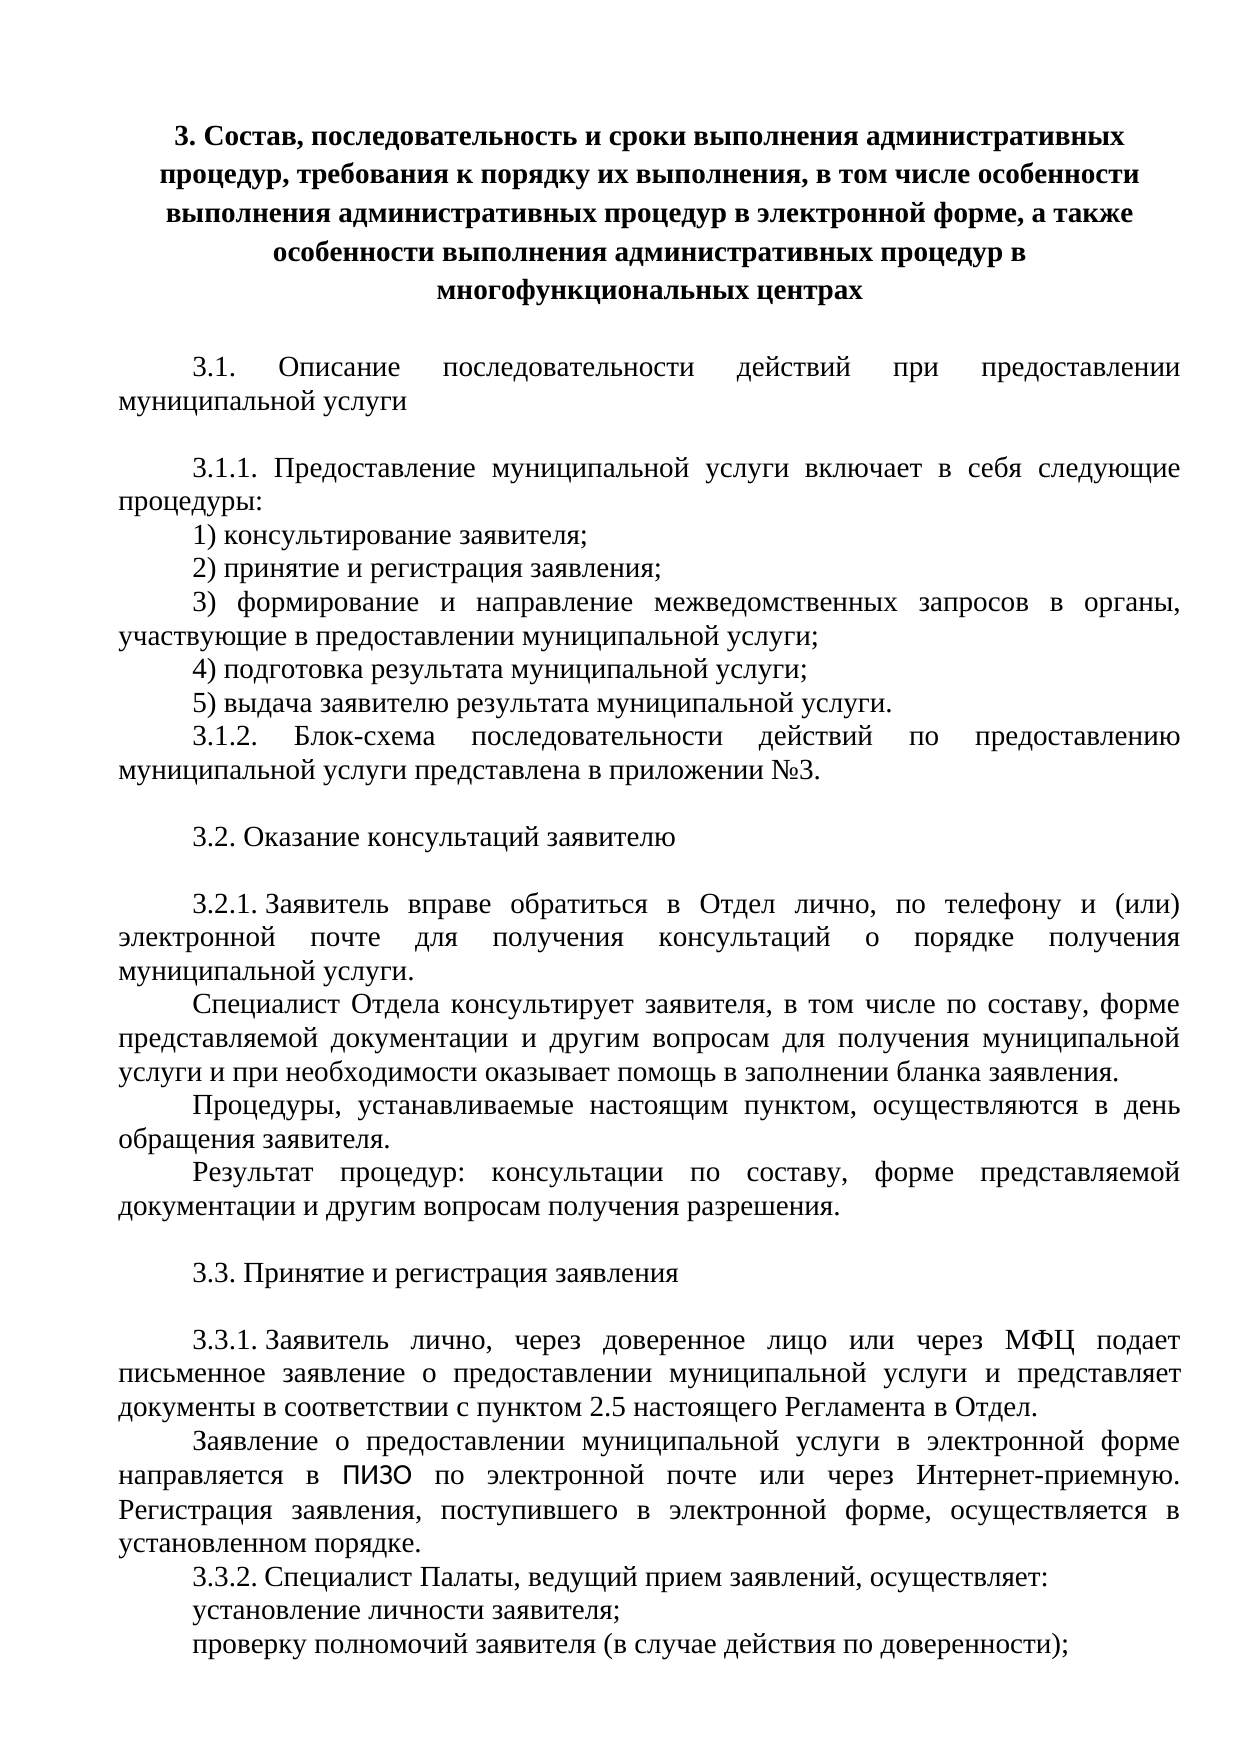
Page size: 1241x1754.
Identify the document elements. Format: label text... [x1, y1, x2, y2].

text 3.2.1. Заявитель вправе обратиться в Отдел лично, по телефону и (или) электронной почте для получения консультаций о порядке получения муниципальной услуги. [118, 886, 1181, 987]
text 1) консультирование заявителя; [118, 517, 1181, 551]
text Процедуры, устанавливаемые настоящим пунктом, осуществляются в день обращения заявителя. [118, 1087, 1181, 1154]
text 2) принятие и регистрация заявления; [118, 551, 1181, 584]
text 3. Cостав, последовательность и сроки выполнения административных процедур, требования к порядку их выполнения, в том числе особенности выполнения административных процедур в электронной форме, а также особенности выполнения административных процедур в многофункциональных центрах [118, 118, 1181, 306]
text 3.3. Принятие и регистрация заявления [118, 1255, 1181, 1288]
text 3.1.2. Блок-схема последовательности действий по предоставлению муниципальной услуги представлена в приложении №3. [118, 718, 1181, 785]
text 3.3.1. Заявитель лично, через доверенное лицо или через МФЦ подает письменное заявление о предоставлении муниципальной услуги и представляет документы в соответствии с пунктом 2.5 настоящего Регламента в Отдел. [118, 1322, 1181, 1423]
text 3.2. Оказание консультаций заявителю [118, 819, 1181, 852]
text 5) выдача заявителю результата муниципальной услуги. [118, 685, 1181, 718]
text Результат процедур: консультации по составу, форме представляемой документации и другим вопросам получения разрешения. [118, 1154, 1181, 1221]
text 4) подготовка результата муниципальной услуги; [118, 651, 1181, 685]
text Заявление о предоставлении муниципальной услуги в электронной форме направляется в ПИЗО по электронной почте или через Интернет-приемную. Регистрация заявления, поступившего в электронной форме, осуществляется в установленном порядке. [118, 1423, 1181, 1559]
text 3.1.1. Предоставление муниципальной услуги включает в себя следующие процедуры: [118, 450, 1181, 517]
text проверку полномочий заявителя (в случае действия по доверенности); [118, 1626, 1181, 1659]
text 3.3.2. Специалист Палаты, ведущий прием заявлений, осуществляет: [118, 1559, 1181, 1592]
text 3.1. Описание последовательности действий при предоставлении муниципальной услуги [118, 349, 1181, 416]
text Специалист Отдела консультирует заявителя, в том числе по составу, форме представляемой документации и другим вопросам для получения муниципальной услуги и при необходимости оказывает помощь в заполнении бланка заявления. [118, 987, 1181, 1087]
text 3) формирование и направление межведомственных запросов в органы, участвующие в предоставлении муниципальной услуги; [118, 584, 1181, 651]
text установление личности заявителя; [118, 1592, 1181, 1626]
